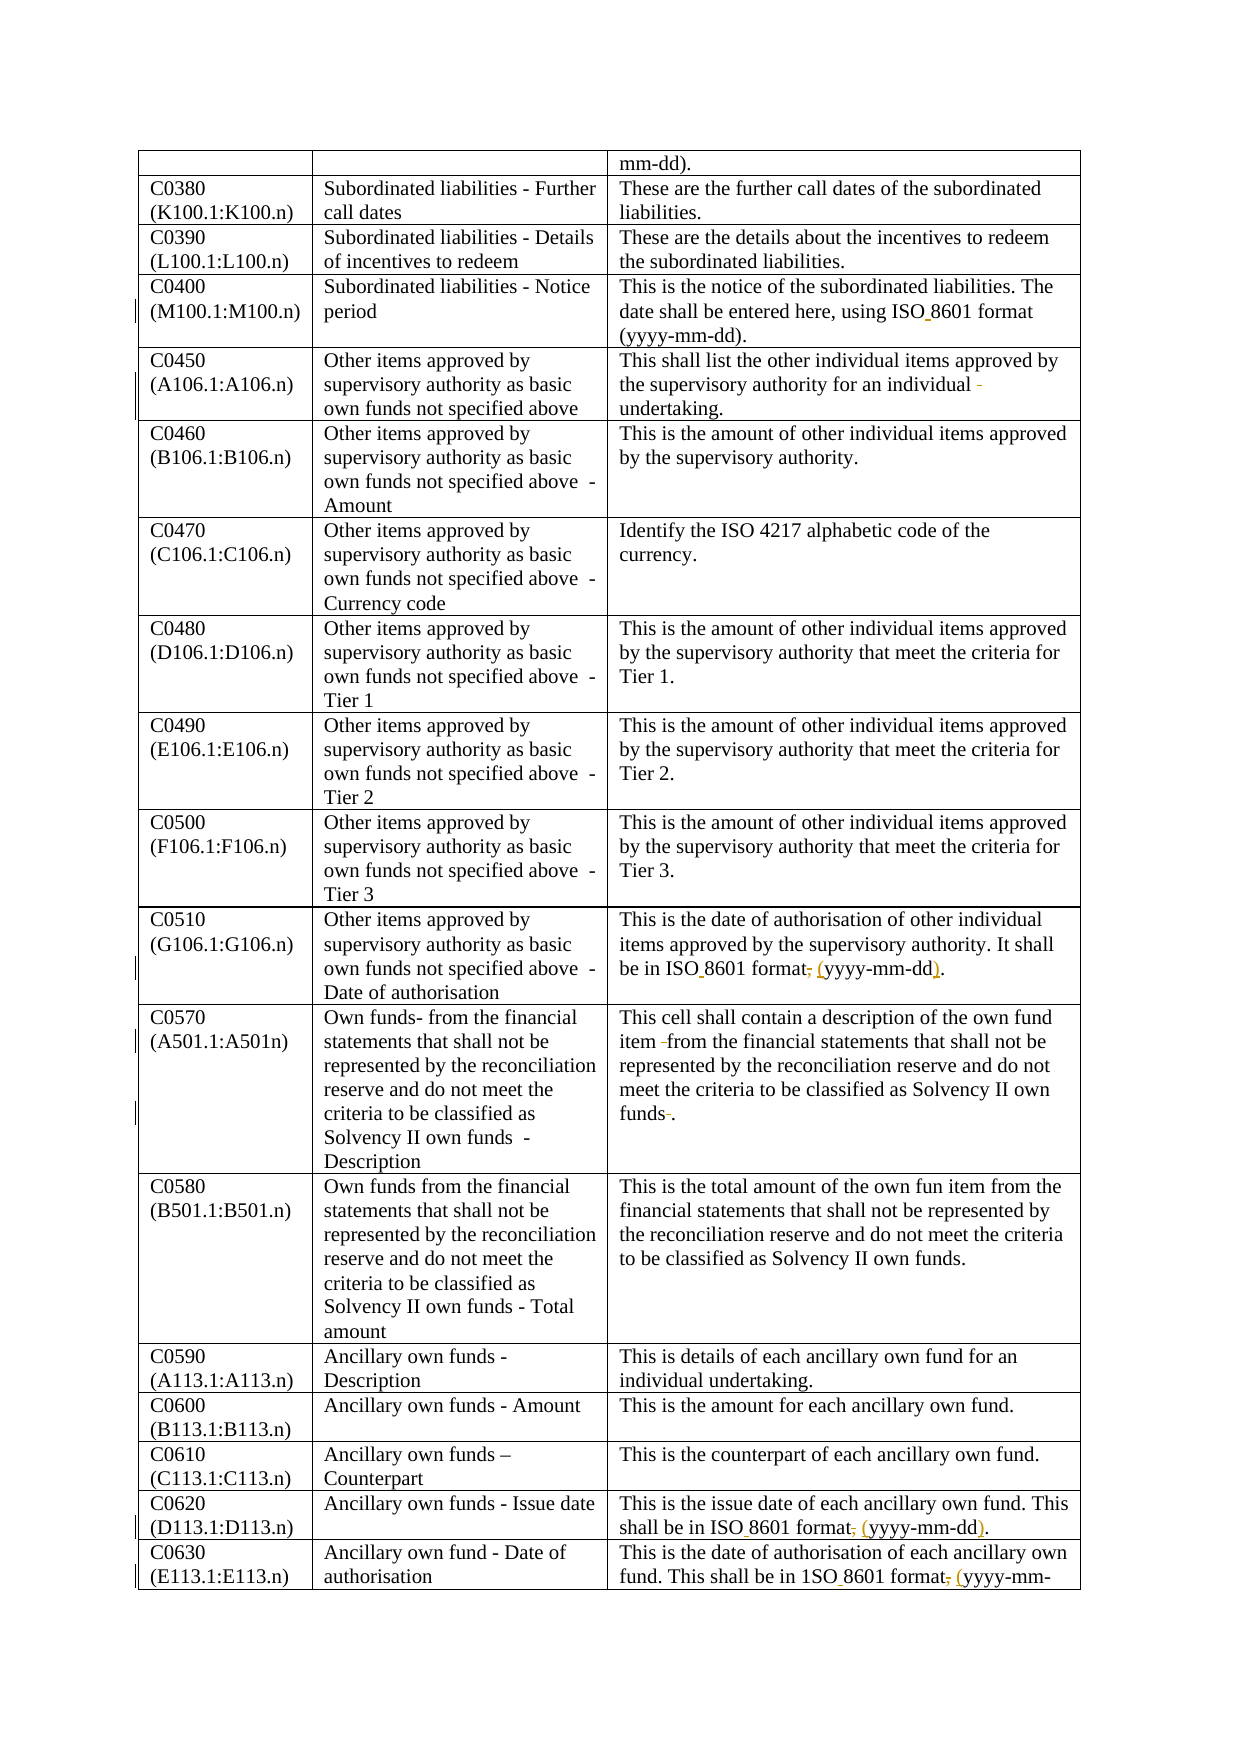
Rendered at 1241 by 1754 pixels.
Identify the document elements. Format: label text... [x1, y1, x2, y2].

table_cell Ancillary own funds - Amount [313, 1393, 607, 1441]
table_cell These are the details about the incentives to redeem the subordinated liabilities. [608, 225, 1080, 273]
table_cell This shall list the other individual items approved by the supervisory authority for an individual undertaking. [608, 348, 1080, 420]
table_cell This is the total amount of the own fun item from the financial statements that shall not be represented by the reconciliation reserve and do not meet the criteria to be classified as Solvency II own funds. [608, 1174, 1080, 1343]
table_cell Other items approved by supervisory authority as basic own funds not specified above -Amount [313, 421, 607, 517]
table_cell Own funds- from the financial statements that shall not be represented by the reconciliation reserve and do not meet the criteria to be classified as Solvency II own funds - Description [313, 1005, 607, 1173]
table_cell C0580 (B501.1:B501.n) [139, 1174, 312, 1343]
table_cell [139, 1540, 312, 1588]
table_cell C0460 (B106.1:B106.n) [139, 421, 312, 517]
table_cell This is the issue date of each ancillary own fund. This shall be in ISO8601 format yyyy-mm-dd. [608, 1491, 1080, 1539]
table_cell C0620 (D113.1:D113.n) [139, 1491, 312, 1539]
table_cell C0400 (M100.1:M100.n) [139, 275, 312, 347]
table_cell C0610 (C113.1:C113.n) [139, 1442, 312, 1490]
table_cell C0490 (E106.1:E106.n) [139, 713, 312, 809]
table_cell Identify the ISO 4217 alphabetic code of the currency. [608, 518, 1080, 614]
table_cell C0500 (F106.1:F106.n) [139, 810, 312, 906]
table_cell This cell shall contain a description of the own fund item from the financial statements that shall not be represented by the reconciliation reserve and do not meet the criteria to be classified as Solvency II own funds. [608, 1005, 1080, 1173]
table_cell Other items approved by supervisory authority as basic own funds not specified above -Currency code [313, 518, 607, 614]
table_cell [608, 151, 1080, 175]
table_cell C0380 (K100.1:K100.n) [139, 176, 312, 224]
table_cell C0600 (B113.1:B113.n) [139, 1393, 312, 1441]
table_cell Other items approved by supervisory authority as basic own funds not specified above -Tier 1 [313, 616, 607, 712]
table_cell C0510 (G106.1:G106.n) [139, 908, 312, 1004]
table_cell This is the notice of the subordinated liabilities. The date shall be entered here, using ISO8601 format (yyyy-mm-dd). [608, 275, 1080, 347]
table_cell C0390 (L100.1:L100.n) [139, 225, 312, 273]
table_cell Other items approved by supervisory authority as basic own funds not specified above [313, 348, 607, 420]
table_cell These are the further call dates of the subordinated liabilities. [608, 176, 1080, 224]
table_cell Subordinated liabilities - Notice period [313, 275, 607, 347]
table_cell This is the amount of other individual items approved by the supervisory authority that meet the criteria for Tier 2. [608, 713, 1080, 809]
table_cell This is the amount of other individual items approved by the supervisory authority that meet the criteria for Tier 3. [608, 810, 1080, 906]
table_cell This is the counterpart of each ancillary own fund. [608, 1442, 1080, 1490]
table_cell C0590 (A113.1:A113.n) [139, 1344, 312, 1392]
table_cell Other items approved by supervisory authority as basic own funds not specified above -Date of authorisation [313, 908, 607, 1004]
table_cell Ancillary own funds - Issue date [313, 1491, 607, 1539]
table_cell Ancillary own funds – Counterpart [313, 1442, 607, 1490]
table_cell C0480 (D106.1:D106.n) [139, 616, 312, 712]
table_cell Ancillary own funds -Description [313, 1344, 607, 1392]
table_cell This is the date of authorisation of other individual items approved by the supervisory authority. It shall be in ISO8601 format yyyy-mm-dd. [608, 908, 1080, 1004]
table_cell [608, 1540, 1080, 1588]
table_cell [139, 151, 312, 175]
table_cell This is the amount of other individual items approved by the supervisory authority that meet the criteria for Tier 1. [608, 616, 1080, 712]
table_cell Subordinated liabilities - Details of incentives to redeem [313, 225, 607, 273]
table_cell Subordinated liabilities - Further call dates [313, 176, 607, 224]
table_cell This is the amount of other individual items approved by the supervisory authority. [608, 421, 1080, 517]
table_cell C0570 (A501.1:A501n) [139, 1005, 312, 1173]
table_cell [313, 1540, 607, 1588]
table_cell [313, 151, 607, 175]
table_cell C0470 (C106.1:C106.n) [139, 518, 312, 614]
table_cell This is details of each ancillary own fund for an individual undertaking. [608, 1344, 1080, 1392]
table_cell This is the amount for each ancillary own fund. [608, 1393, 1080, 1441]
table_cell Other items approved by supervisory authority as basic own funds not specified above -Tier 3 [313, 810, 607, 906]
table_cell Own funds from the financial statements that shall not be represented by the reconciliation reserve and do not meet the criteria to be classified as Solvency II own funds - Total amount [313, 1174, 607, 1343]
table_cell C0450 (A106.1:A106.n) [139, 348, 312, 420]
table_cell Other items approved by supervisory authority as basic own funds not specified above -Tier 2 [313, 713, 607, 809]
